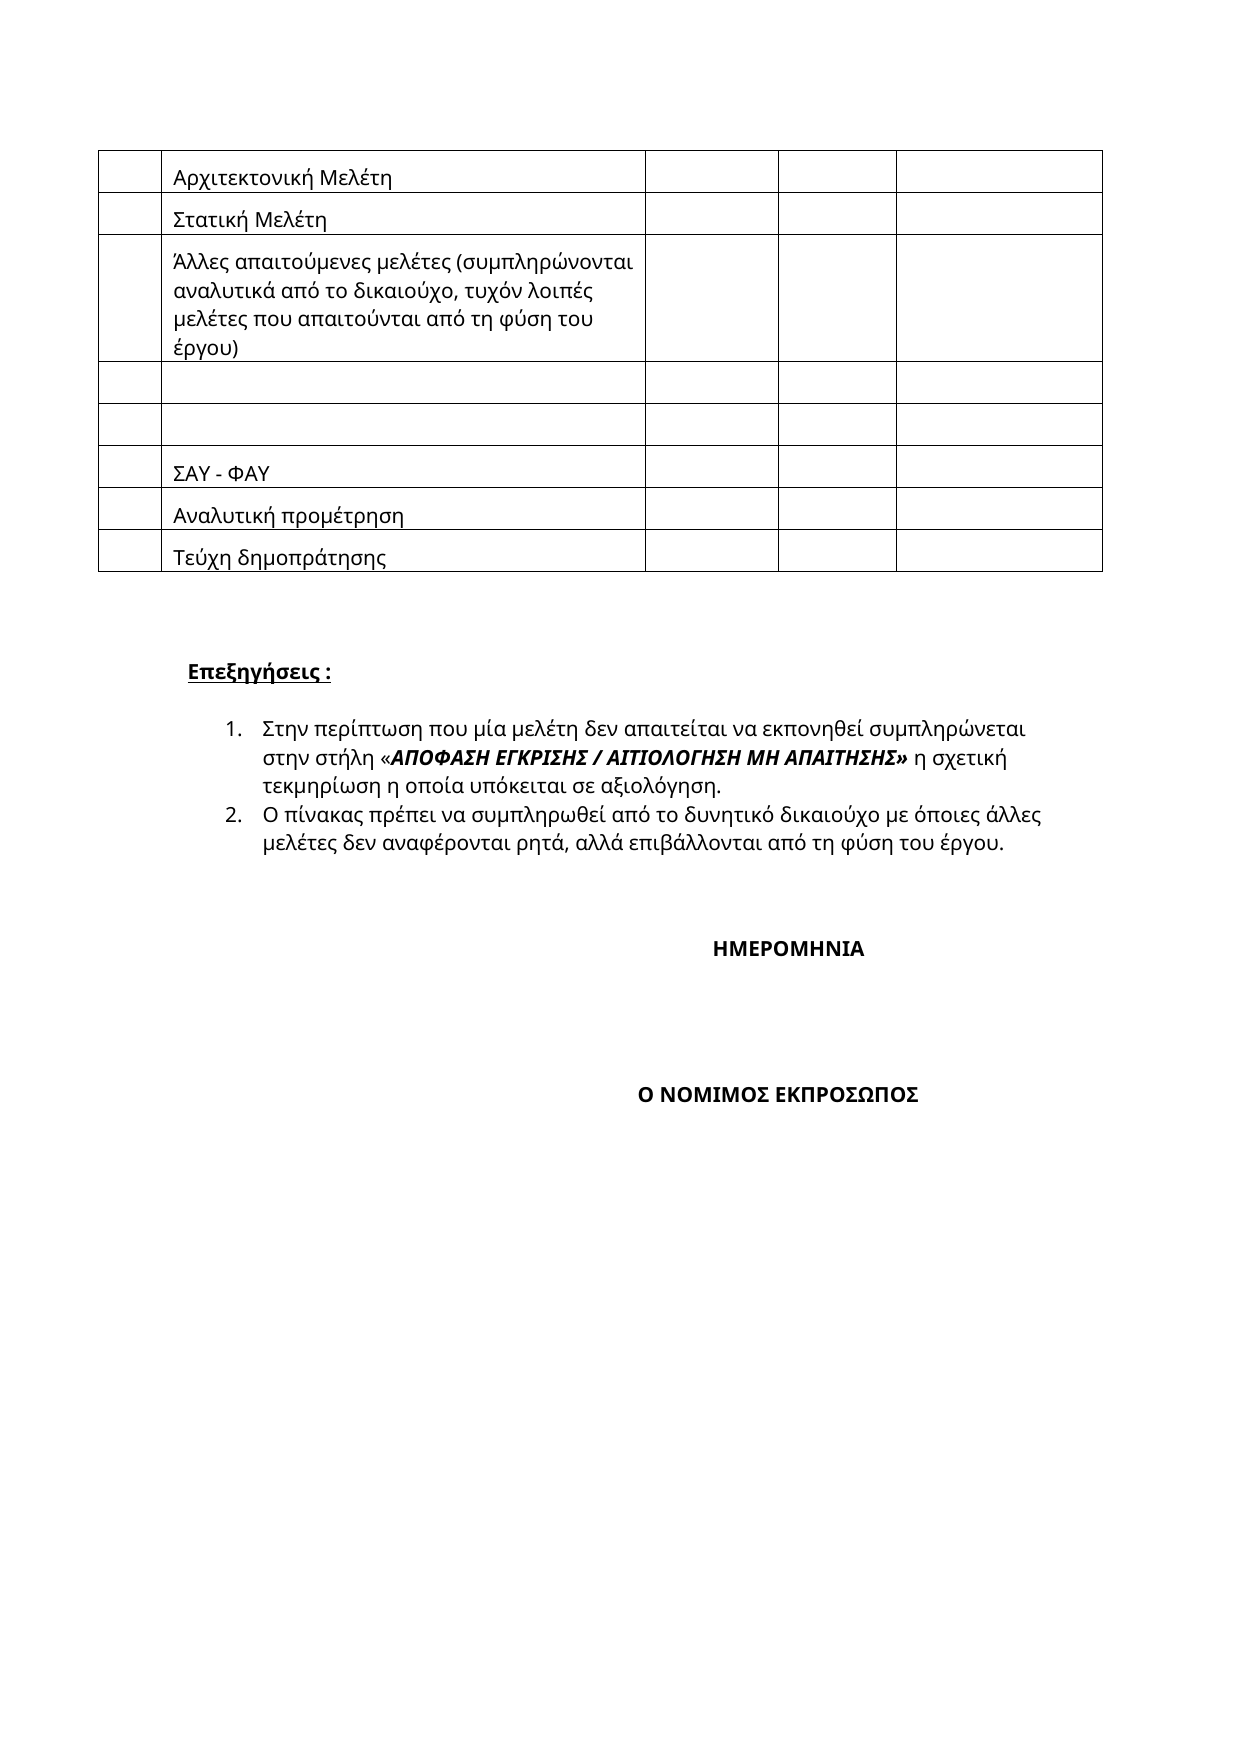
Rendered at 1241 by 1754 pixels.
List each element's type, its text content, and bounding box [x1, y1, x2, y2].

table_cell [897, 193, 1102, 234]
table_cell [779, 446, 896, 487]
table_cell [99, 151, 161, 192]
table_cell [646, 151, 778, 192]
table_cell [162, 404, 645, 445]
table_cell [646, 235, 778, 361]
table_cell [779, 235, 896, 361]
table_cell [99, 235, 161, 361]
table_cell [779, 193, 896, 234]
table_cell [99, 362, 161, 403]
table_cell [779, 488, 896, 529]
table_cell [897, 151, 1102, 192]
table_cell [646, 446, 778, 487]
table_cell [779, 151, 896, 192]
table_cell [646, 362, 778, 403]
table_cell [897, 488, 1102, 529]
table_cell [646, 530, 778, 571]
table_cell Τεύχη δημοπράτησης [162, 530, 645, 571]
table_cell [897, 362, 1102, 403]
table_cell [897, 404, 1102, 445]
table_cell Αναλυτική προμέτρηση [162, 488, 645, 529]
text Ο ΝΟΜΙΜΟΣ ΕΚΠΡΟΣΩΠΟΣ [187, 1080, 1053, 1109]
table_cell [99, 446, 161, 487]
text ΗΜΕΡΟΜΗΝΙΑ [187, 934, 1053, 962]
table_cell Αρχιτεκτονική Μελέτη [162, 151, 645, 192]
list Ο πίνακας πρέπει να συμπληρωθεί από το δυνητικό δικαιούχο με όποιες άλλες μελέτες δεν αναφέρονται ρητά, αλλά επιβάλλονται από τη φύση του έργου. [225, 800, 1053, 857]
table_cell [646, 404, 778, 445]
table_cell [897, 530, 1102, 571]
table_cell [162, 362, 645, 403]
table_cell [99, 404, 161, 445]
table_cell [897, 235, 1102, 361]
table_cell [779, 362, 896, 403]
table_cell Άλλες απαιτούμενες μελέτες (συμπληρώνονται αναλυτικά από το δικαιούχο, τυχόν λοιπές μελέτες που απαιτούνται από τη φύση του έργου) [162, 235, 645, 361]
table_cell [779, 404, 896, 445]
text Επεξηγήσεις : [187, 657, 1053, 686]
table_cell ΣΑΥ - ΦΑΥ [162, 446, 645, 487]
table_cell [99, 530, 161, 571]
table_cell [779, 530, 896, 571]
list Στην περίπτωση που μία μελέτη δεν απαιτείται να εκπονηθεί συμπληρώνεται στην στήλη «ΑΠΟΦΑΣΗ ΕΓΚΡΙΣΗΣ / ΑΙΤΙΟΛΟΓΗΣΗ ΜΗ ΑΠΑΙΤΗΣΗΣ» η σχετική τεκμηρίωση η οποία υπόκειται σε αξιολόγηση. [225, 714, 1053, 800]
table_cell [646, 488, 778, 529]
table_cell [99, 488, 161, 529]
table_cell [646, 193, 778, 234]
table_cell [897, 446, 1102, 487]
table_cell [99, 193, 161, 234]
table_cell Στατική Μελέτη [162, 193, 645, 234]
